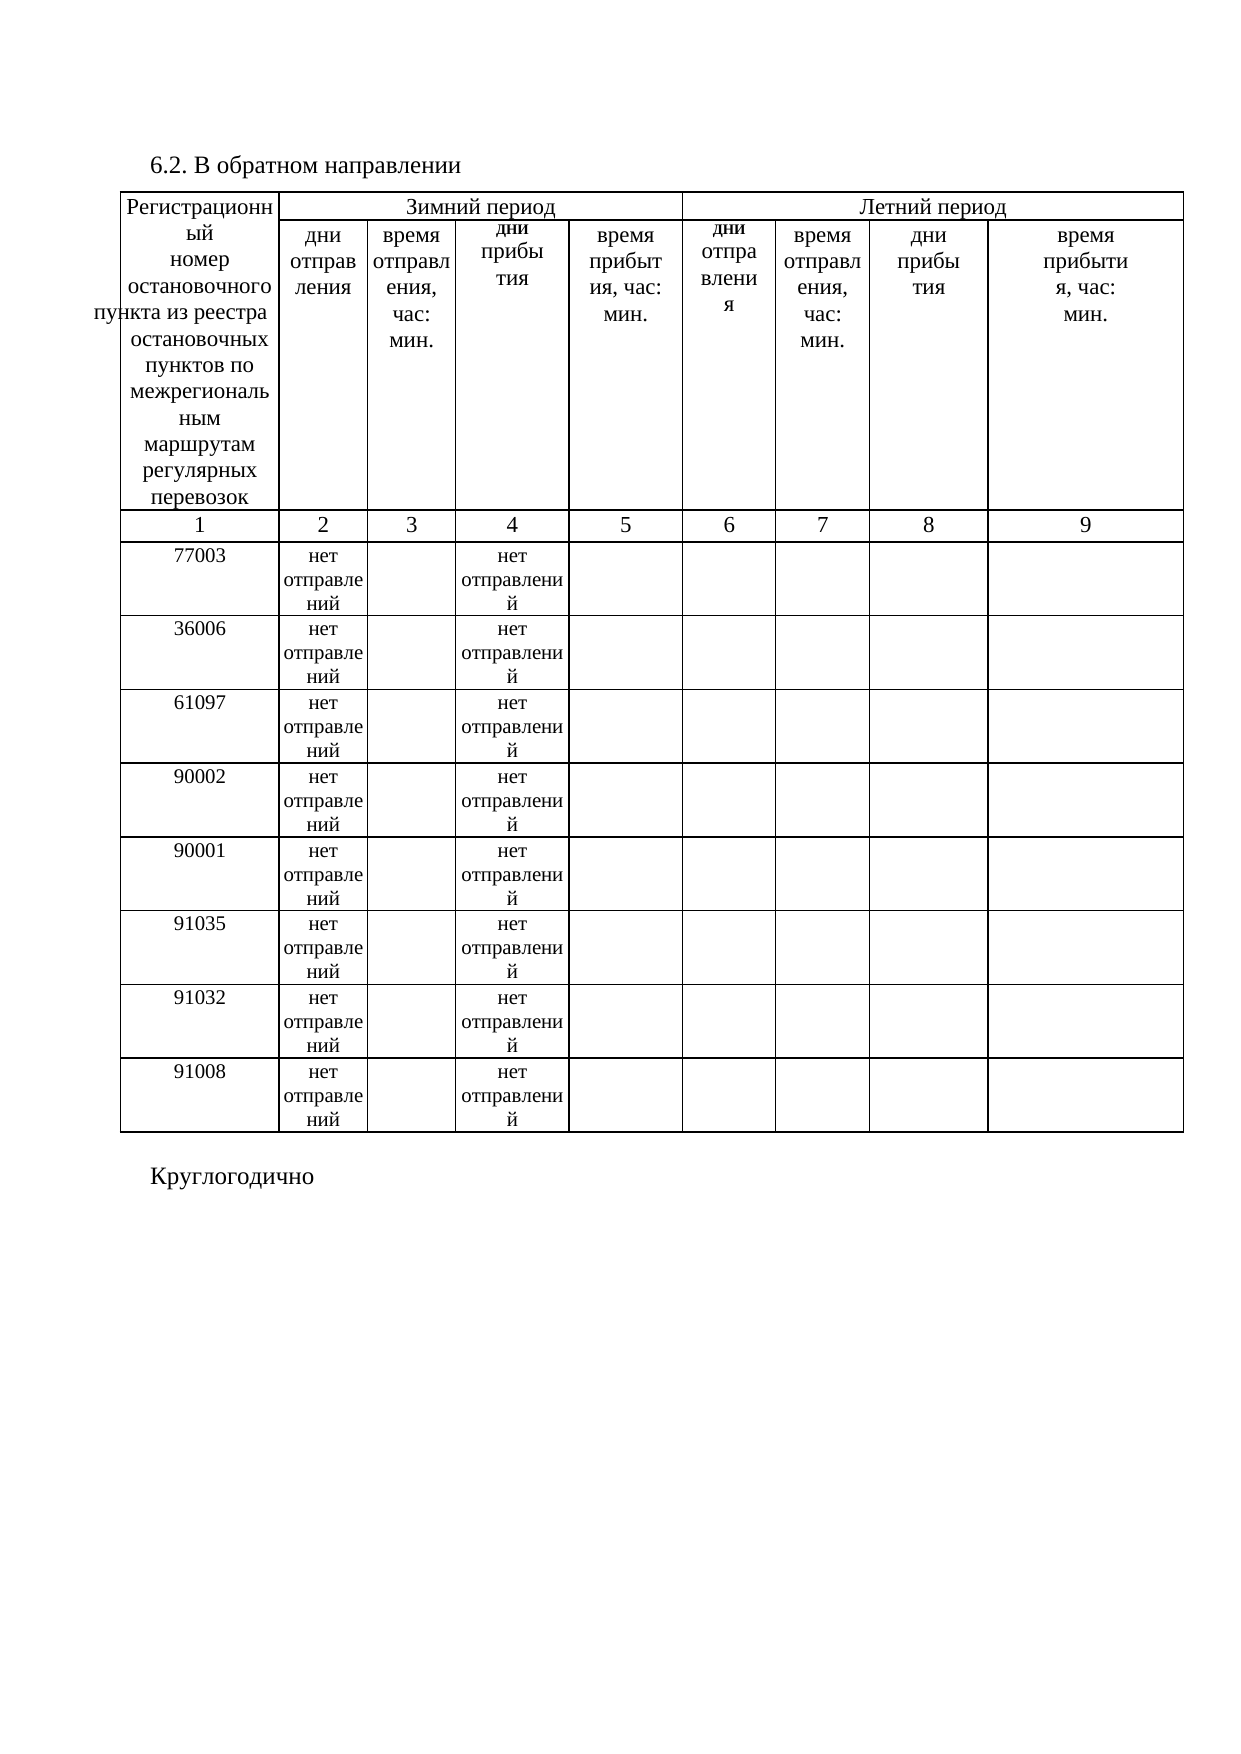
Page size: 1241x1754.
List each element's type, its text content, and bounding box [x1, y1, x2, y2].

table_cell 3 [368, 511, 455, 541]
table_cell дни отправ ления [280, 221, 367, 509]
table_cell [570, 764, 682, 836]
table_cell [570, 1059, 682, 1131]
table_cell [989, 838, 1183, 910]
table_cell нет отправлений [456, 543, 568, 615]
table_cell время прибыт ия, час: мин. [570, 221, 682, 509]
table_cell время отправл ения, час: мин. [368, 221, 455, 509]
table_cell [870, 616, 987, 688]
table_cell [570, 690, 682, 762]
table_cell [570, 543, 682, 615]
table_cell [368, 616, 455, 688]
table_cell 90001 [121, 838, 278, 910]
table_cell 91035 [121, 911, 278, 983]
table_cell [989, 911, 1183, 983]
table_cell 6 [683, 511, 775, 541]
table_header Регистрационный номер остановочного пункта из реестра остановочных пунктов по межрегиональным маршрутам регулярных перевозок [121, 193, 278, 509]
table_cell [870, 1059, 987, 1131]
table_cell 7 [776, 511, 869, 541]
table_cell время отправл ения, час: мин. [776, 221, 869, 509]
table_cell нет отправлений [280, 690, 367, 762]
table_cell 4 [456, 511, 568, 541]
table_cell [870, 690, 987, 762]
table_cell [989, 985, 1183, 1057]
table_cell 5 [570, 511, 682, 541]
table_cell [368, 543, 455, 615]
table_cell ДНИ прибы тия [456, 221, 568, 509]
table_cell 61097 [121, 690, 278, 762]
table_cell [683, 690, 775, 762]
table_cell нет отправлений [456, 911, 568, 983]
table_cell нет отправлений [456, 838, 568, 910]
table_cell [683, 764, 775, 836]
table_cell нет отправлений [280, 985, 367, 1057]
table_cell [870, 911, 987, 983]
table_cell [989, 543, 1183, 615]
table_cell [776, 764, 869, 836]
text 6.2. В обратном направлении [150, 150, 1090, 179]
table_header Зимний период [280, 193, 682, 219]
table_cell [989, 764, 1183, 836]
table_cell нет отправлений [280, 616, 367, 688]
table_cell нет отправлений [456, 985, 568, 1057]
table_cell [683, 985, 775, 1057]
table_cell [870, 764, 987, 836]
table_cell [368, 1059, 455, 1131]
table_cell [683, 838, 775, 910]
table_cell нет отправлений [456, 1059, 568, 1131]
table_cell [683, 911, 775, 983]
table_cell [776, 543, 869, 615]
table_cell [776, 911, 869, 983]
table_cell [368, 764, 455, 836]
table_cell 9 [989, 511, 1183, 541]
table_cell нет отправлений [456, 616, 568, 688]
table_cell время прибыти я, час: мин. [989, 221, 1183, 509]
table_cell [776, 1059, 869, 1131]
table_cell дни прибы тия [870, 221, 987, 509]
table_cell [776, 838, 869, 910]
table_cell 90002 [121, 764, 278, 836]
table_cell [683, 616, 775, 688]
table_cell нет отправлений [280, 1059, 367, 1131]
table_cell нет отправлений [280, 543, 367, 615]
table_cell 36006 [121, 616, 278, 688]
table_cell 2 [280, 511, 367, 541]
table_cell 77003 [121, 543, 278, 615]
table_cell [570, 838, 682, 910]
text Круглогодично [150, 1161, 1090, 1190]
table_cell ДНИ отпра влени я [683, 221, 775, 509]
table_cell нет отправлений [280, 764, 367, 836]
table_cell [368, 838, 455, 910]
table_cell [989, 616, 1183, 688]
table_cell [870, 543, 987, 615]
table_cell нет отправлений [280, 838, 367, 910]
table_cell 1 [121, 511, 278, 541]
table_cell нет отправлений [456, 690, 568, 762]
table_cell [368, 985, 455, 1057]
table_header Летний период [683, 193, 1183, 219]
table_cell [989, 1059, 1183, 1131]
table_cell [368, 911, 455, 983]
table_cell [870, 985, 987, 1057]
table_cell [776, 616, 869, 688]
table_cell 91032 [121, 985, 278, 1057]
table_cell 91008 [121, 1059, 278, 1131]
table_cell [989, 690, 1183, 762]
table_cell [683, 1059, 775, 1131]
table_cell [570, 985, 682, 1057]
table_cell [776, 690, 869, 762]
table_cell [368, 690, 455, 762]
table_cell [870, 838, 987, 910]
table_cell нет отправлений [456, 764, 568, 836]
table_cell [683, 543, 775, 615]
table_cell [570, 911, 682, 983]
table_cell нет отправлений [280, 911, 367, 983]
table_cell 8 [870, 511, 987, 541]
table_cell [776, 985, 869, 1057]
table_cell [570, 616, 682, 688]
